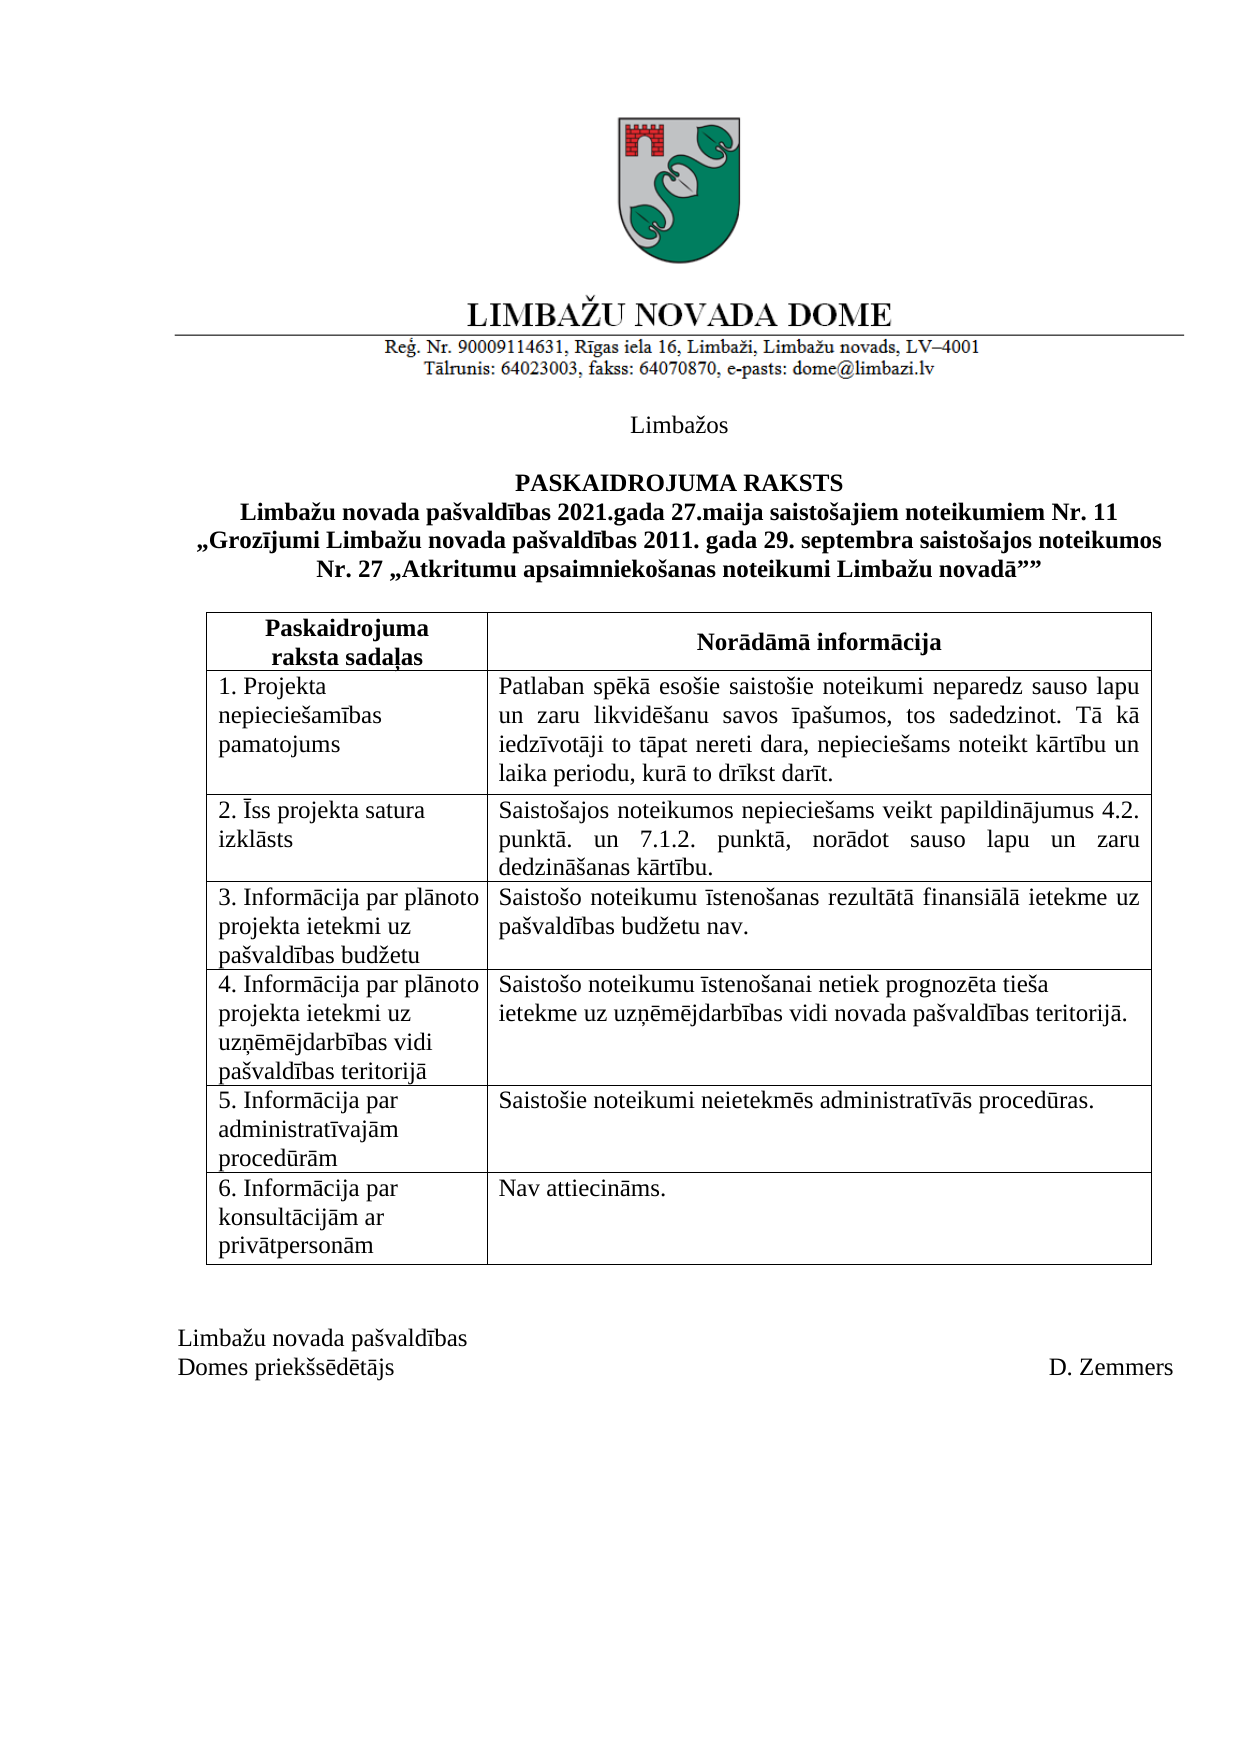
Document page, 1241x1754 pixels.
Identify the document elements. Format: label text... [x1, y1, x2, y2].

text Limbažos [177, 411, 1181, 439]
table_cell 2. Īss projekta satura izklāsts [207, 795, 487, 881]
table_cell Patlaban spēkā esošie saistošie noteikumi neparedz sauso lapu un zaru likvidēšanu savos īpašumos, tos sadedzinot. Tā kā iedzīvotāji to tāpat nereti dara, nepieciešams noteikt kārtību un laika periodu, kurā to drīkst darīt. [488, 671, 1151, 794]
text Limbažu novada pašvaldības 2021.gada 27.maija saistošajiem noteikumiem Nr. 11 „Grozījumi Limbažu novada pašvaldības 2011. gada 29. septembra saistošajos noteikumos Nr. 27 „Atkritumu apsaimniekošanas noteikumi Limbažu novadā”” [177, 497, 1181, 583]
table_header Paskaidrojuma raksta sadaļas [207, 613, 487, 670]
table_cell 6. Informācija par konsultācijām ar privātpersonām [207, 1173, 487, 1264]
table_cell Nav attiecināms. [488, 1173, 1151, 1264]
table_cell 1. Projekta nepieciešamības pamatojums [207, 671, 487, 794]
table_cell Saistošajos noteikumos nepieciešams veikt papildinājumus 4.2. punktā. un 7.1.2. punktā, norādot sauso lapu un zaru dedzināšanas kārtību. [488, 795, 1151, 881]
text Domes priekšsēdētājs D. Zemmers [177, 1352, 1177, 1380]
table_cell 3. Informācija par plānoto projekta ietekmi uz pašvaldības budžetu [207, 882, 487, 968]
text PASKAIDROJUMA RAKSTS [177, 468, 1181, 497]
text Limbažu novada pašvaldības [177, 1323, 1177, 1352]
table_cell 4. Informācija par plānoto projekta ietekmi uz uzņēmējdarbības vidi pašvaldības teritorijā [207, 970, 487, 1084]
table_cell Saistošo noteikumu īstenošanas rezultātā finansiālā ietekme uz pašvaldības budžetu nav. [488, 882, 1151, 968]
table_cell 5. Informācija par administratīvajām procedūrām [207, 1086, 487, 1172]
table_cell Saistošo noteikumu īstenošanai netiek prognozēta tieša ietekme uz uzņēmējdarbības vidi novada pašvaldības teritorijā. [488, 970, 1151, 1084]
table_cell Saistošie noteikumi neietekmēs administratīvās procedūras. [488, 1086, 1151, 1172]
table_header Norādāmā informācija [488, 613, 1151, 670]
picture [1, 0, 1241, 382]
